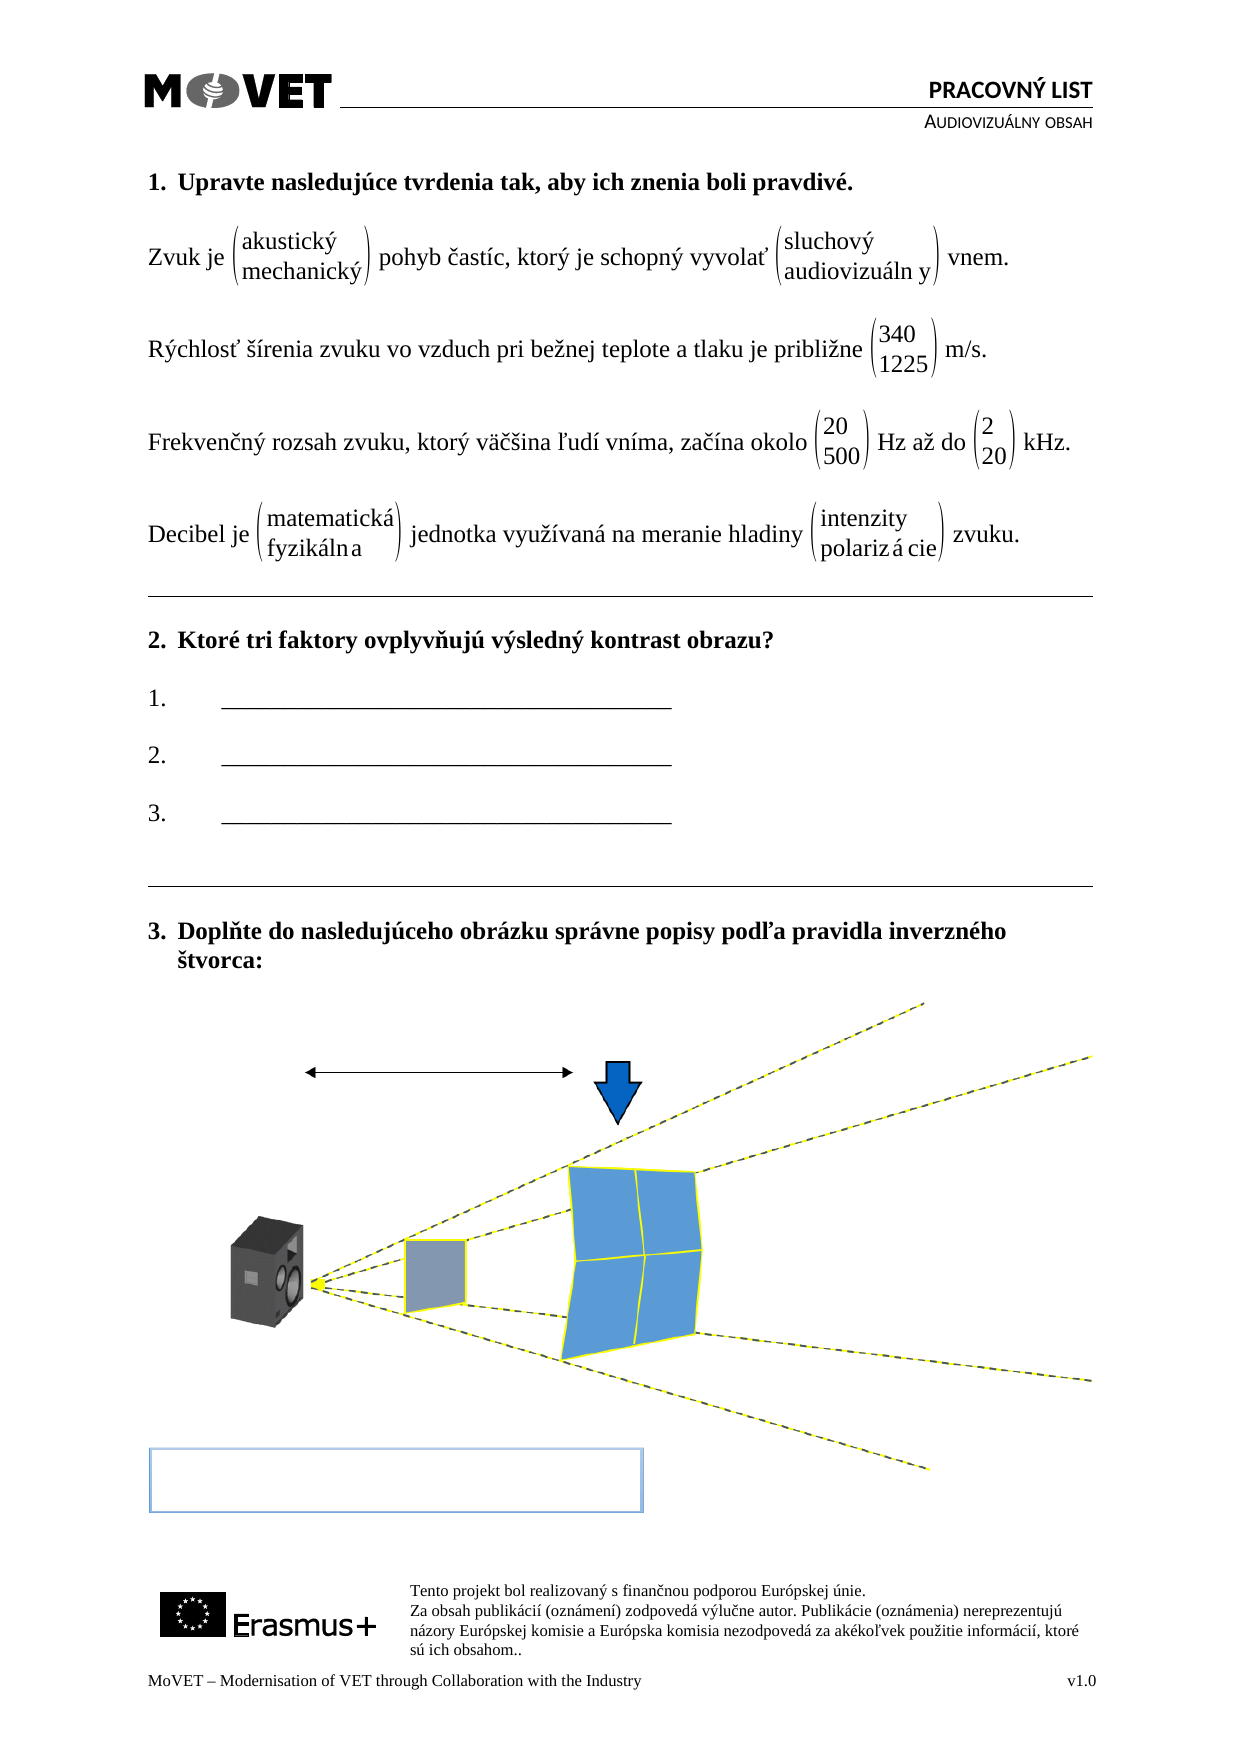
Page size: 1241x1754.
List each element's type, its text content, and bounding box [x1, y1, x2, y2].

text Ktoré tri faktory ovplyvňujú výsledný kontrast obrazu? [148, 626, 1093, 654]
text Doplňte do nasledujúceho obrázku správne popisy podľa pravidla inverzného štvorca: [148, 916, 1093, 974]
text Rýchlosť šírenia zvuku vo vzduch pri bežnej teplote a tlaku je približne m/s. [148, 317, 1093, 381]
text Decibel je jednotka využívaná na meranie hladiny zvuku. [148, 502, 1093, 565]
text Upravte nasledujúce tvrdenia tak, aby ich znenia boli pravdivé. [148, 167, 1093, 196]
text 2. ____________________________________ [148, 741, 1093, 769]
picture [147, 1002, 1093, 1530]
text 1. ____________________________________ [148, 683, 1093, 712]
text 3. ____________________________________ [148, 798, 1093, 827]
text Frekvenčný rozsah zvuku, ktorý väčšina ľudí vníma, začína okolo Hz až do kHz. [148, 409, 1093, 473]
text Zvuk je pohyb častíc, ktorý je schopný vyvolať vnem. [148, 225, 1093, 288]
